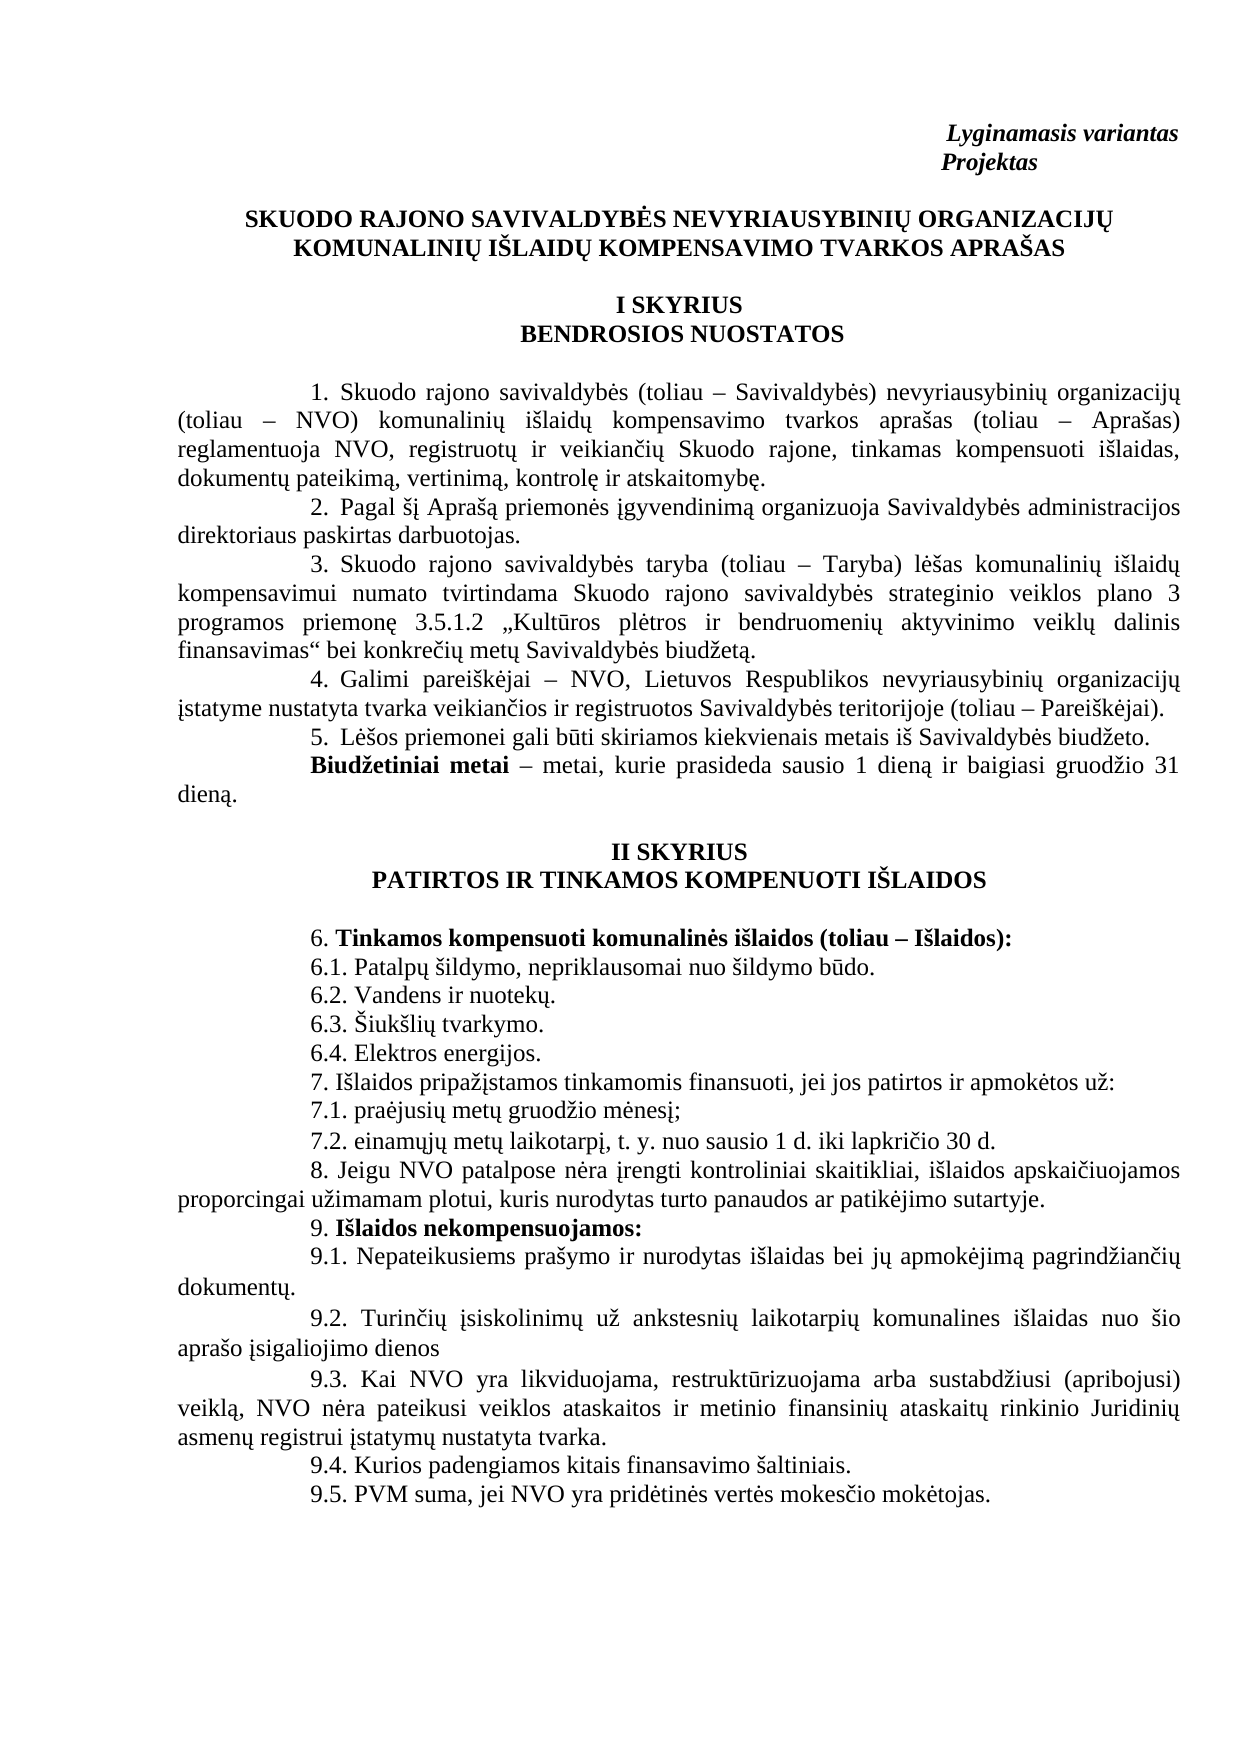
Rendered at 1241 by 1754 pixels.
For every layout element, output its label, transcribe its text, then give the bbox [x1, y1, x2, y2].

text SKUODO RAJONO SAVIVALDYBĖS NEVYRIAUSYBINIŲ ORGANIZACIJŲ KOMUNALINIŲ IŠLAIDŲ KOMPENSAVIMO TVARKOS APRAŠAS [177, 204, 1181, 262]
text 9. Išlaidos nekompensuojamos: [177, 1213, 1181, 1241]
text Projektas [162, 147, 1181, 176]
text 9.3. Kai NVO yra likviduojama, restruktūrizuojama arba sustabdžiusi (apribojusi) veiklą, NVO nėra pateikusi veiklos ataskaitos ir metinio finansinių ataskaitų rinkinio Juridinių asmenų registrui įstatymų nustatyta tvarka. [177, 1364, 1181, 1451]
text 6.2. Vandens ir nuotekų. [177, 981, 1181, 1009]
text 6.1. Patalpų šildymo, nepriklausomai nuo šildymo būdo. [177, 952, 1181, 981]
text BENDROSIOS NUOSTATOS [177, 319, 1181, 348]
text 7.1. praėjusių metų gruodžio mėnesį; [177, 1096, 1181, 1124]
text 6. Tinkamos kompensuoti komunalinės išlaidos (toliau – Išlaidos): [177, 923, 1181, 952]
text II SKYRIUS [177, 837, 1181, 866]
list Skuodo rajono savivaldybės (toliau – Savivaldybės) nevyriausybinių organizacijų (toliau – NVO) komunalinių išlaidų kompensavimo tvarkos aprašas (toliau – Aprašas) reglamentuoja NVO, registruotų ir veikiančių Skuodo rajone, tinkamas kompensuoti išlaidas, dokumentų pateikimą, vertinimą, kontrolę ir atskaitomybę. [177, 377, 1181, 492]
text 9.1. Nepateikusiems prašymo ir nurodytas išlaidas bei jų apmokėjimą pagrindžiančių dokumentų. [177, 1241, 1181, 1301]
text 6.3. Šiukšlių tvarkymo. [177, 1009, 1181, 1038]
text 7.2. einamųjų metų laikotarpį, t. y. nuo sausio 1 d. iki lapkričio 30 d. [177, 1126, 1181, 1155]
text Biudžetiniai metai – metai, kurie prasideda sausio 1 dieną ir baigiasi gruodžio 31 dieną. [177, 751, 1181, 808]
list Galimi pareiškėjai – NVO, Lietuvos Respublikos nevyriausybinių organizacijų įstatyme nustatyta tvarka veikiančios ir registruotos Savivaldybės teritorijoje (toliau – Pareiškėjai). [177, 664, 1181, 722]
text 9.2. Turinčių įsiskolinimų už ankstesnių laikotarpių komunalines išlaidas nuo šio aprašo įsigaliojimo dienos [177, 1303, 1181, 1362]
text 6.4. Elektros energijos. [177, 1038, 1181, 1067]
list Skuodo rajono savivaldybės taryba (toliau – Taryba) lėšas komunalinių išlaidų kompensavimui numato tvirtindama Skuodo rajono savivaldybės strateginio veiklos plano 3 programos priemonę 3.5.1.2 „Kultūros plėtros ir bendruomenių aktyvinimo veiklų dalinis finansavimas“ bei konkrečių metų Savivaldybės biudžetą. [177, 549, 1181, 664]
text 9.4. Kurios padengiamos kitais finansavimo šaltiniais. [177, 1451, 1181, 1479]
text PATIRTOS IR TINKAMOS KOMPENUOTI IŠLAIDOS [177, 866, 1181, 894]
list Pagal šį Aprašą priemonės įgyvendinimą organizuoja Savivaldybės administracijos direktoriaus paskirtas darbuotojas. [177, 492, 1181, 549]
text Lyginamasis variantas [162, 118, 1181, 147]
list Lėšos priemonei gali būti skiriamos kiekvienais metais iš Savivaldybės biudžeto. [177, 722, 1181, 751]
text 9.5. PVM suma, jei NVO yra pridėtinės vertės mokesčio mokėtojas. [177, 1479, 1181, 1508]
text 7. Išlaidos pripažįstamos tinkamomis finansuoti, jei jos patirtos ir apmokėtos už: [177, 1067, 1181, 1096]
text 8. Jeigu NVO patalpose nėra įrengti kontroliniai skaitikliai, išlaidos apskaičiuojamos proporcingai užimamam plotui, kuris nurodytas turto panaudos ar patikėjimo sutartyje. [177, 1155, 1181, 1213]
text I SKYRIUS [177, 291, 1181, 319]
